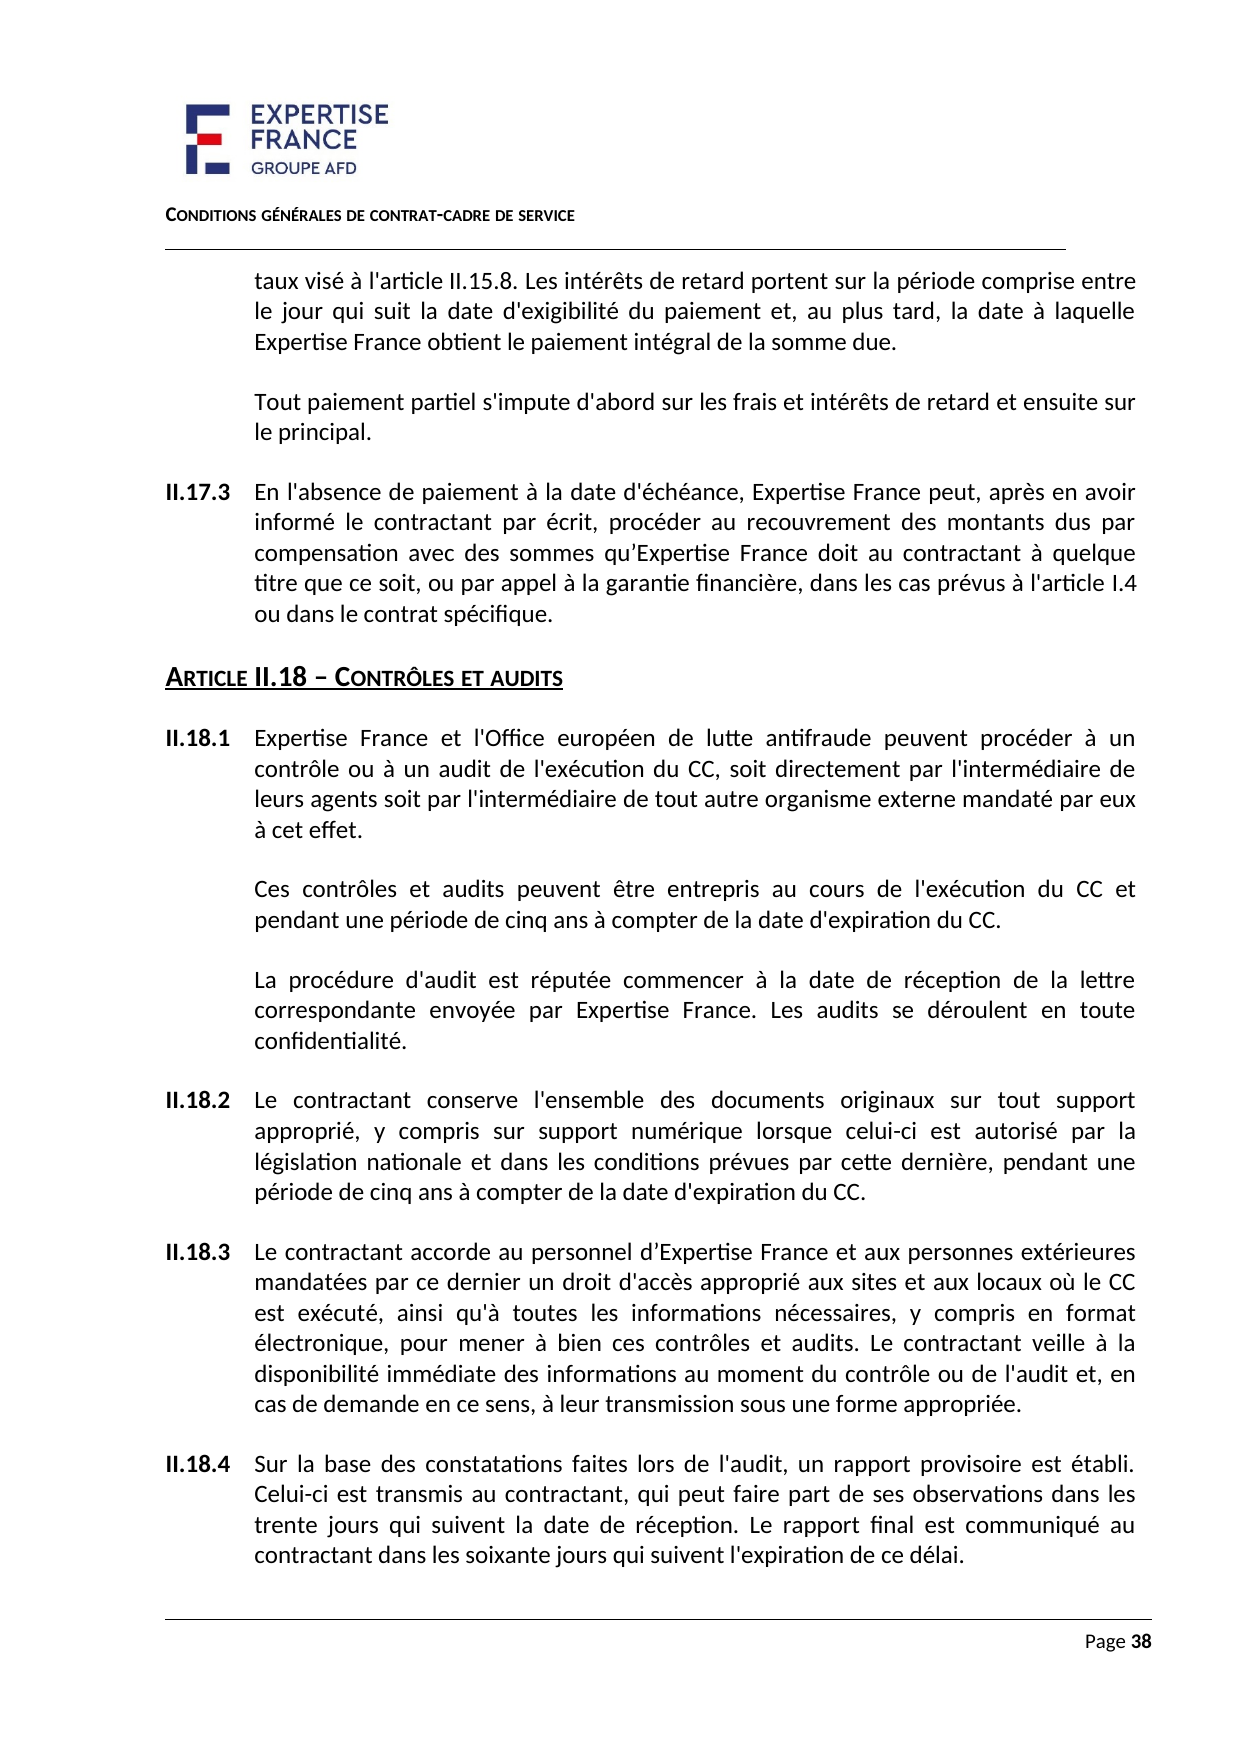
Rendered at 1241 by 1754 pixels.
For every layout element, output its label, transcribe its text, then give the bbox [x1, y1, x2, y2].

text II.17.3 En l'absence de paiement à la date d'échéance, Expertise France peut, après en avoir informé le contractant par écrit, procéder au recouvrement des montants dus par compensation avec des sommes qu’Expertise France doit au contractant à quelque titre que ce soit, ou par appel à la garantie financière, dans les cas prévus à l'article I.4 ou dans le contrat spécifique. [165, 476, 1137, 628]
text II.18.4 Sur la base des constatations faites lors de l'audit, un rapport provisoire est établi. Celui-ci est transmis au contractant, qui peut faire part de ses observations dans les trente jours qui suivent la date de réception. Le rapport final est communiqué au contractant dans les soixante jours qui suivent l'expiration de ce délai. [165, 1448, 1137, 1570]
text Tout paiement partiel s'impute d'abord sur les frais et intérêts de retard et ensuite sur le principal. [254, 386, 1137, 447]
text La procédure d'audit est réputée commencer à la date de réception de la lettre correspondante envoyée par Expertise France. Les audits se déroulent en toute confidentialité. [254, 964, 1137, 1055]
text Ces contrôles et audits peuvent être entrepris au cours de l'exécution du CC et pendant une période de cinq ans à compter de la date d'expiration du CC. [254, 874, 1137, 935]
text II.18.1 Expertise France et l'Office européen de lutte antifraude peuvent procéder à un contrôle ou à un audit de l'exécution du CC, soit directement par l'intermédiaire de leurs agents soit par l'intermédiaire de tout autre organisme externe mandaté par eux à cet effet. [165, 722, 1137, 844]
text II.18.3 Le contractant accorde au personnel d’Expertise France et aux personnes extérieures mandatées par ce dernier un droit d'accès approprié aux sites et aux locaux où le CC est exécuté, ainsi qu'à toutes les informations nécessaires, y compris en format électronique, pour mener à bien ces contrôles et audits. Le contractant veille à la disponibilité immédiate des informations au moment du contrôle ou de l'audit et, en cas de demande en ce sens, à leur transmission sous une forme appropriée. [165, 1236, 1137, 1419]
text II.18.2 Le contractant conserve l'ensemble des documents originaux sur tout support approprié, y compris sur support numérique lorsque celui-ci est autorisé par la législation nationale et dans les conditions prévues par cette dernière, pendant une période de cinq ans à compter de la date d'expiration du CC. [165, 1084, 1137, 1207]
picture [165, 75, 412, 202]
subtitle Article II.18 – Contrôles et audits [165, 658, 1137, 693]
